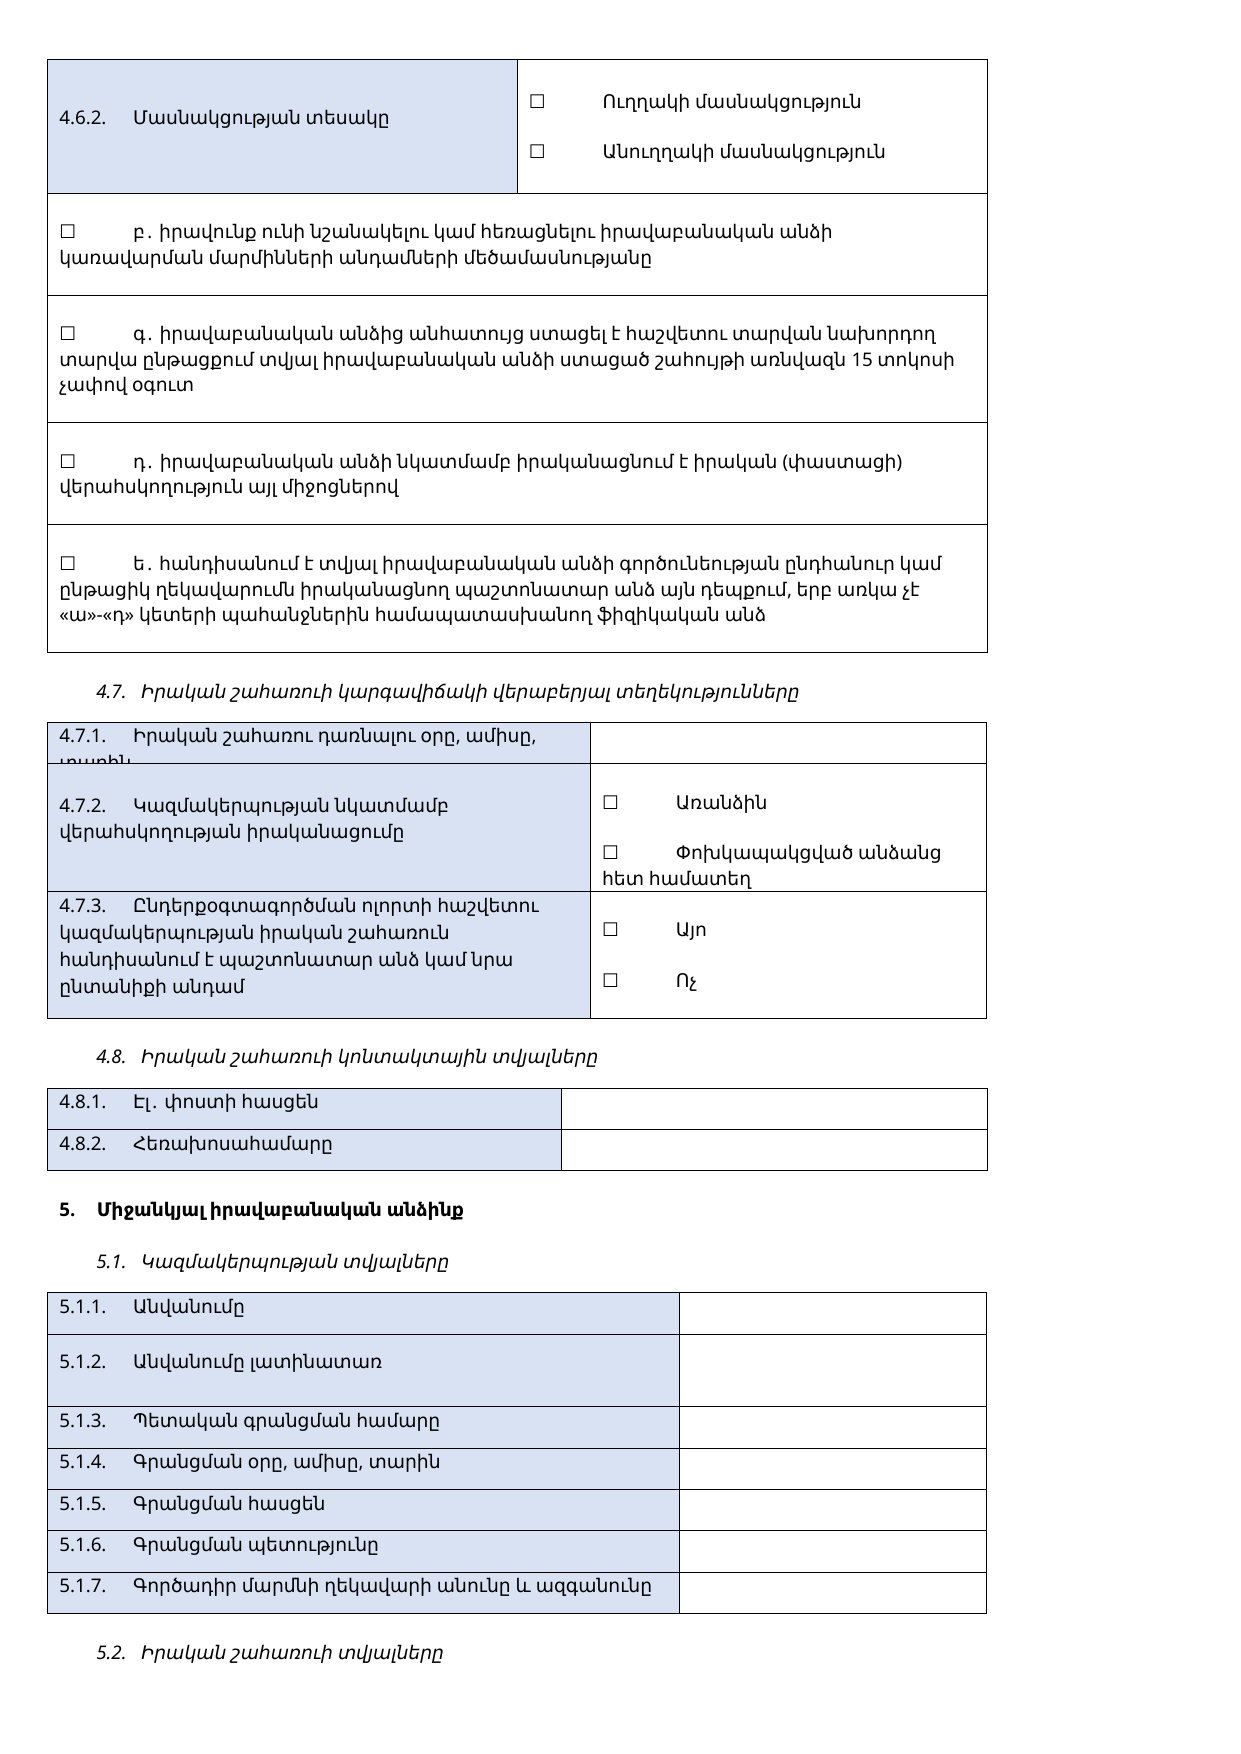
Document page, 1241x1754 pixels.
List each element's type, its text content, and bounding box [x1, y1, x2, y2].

list Իրական շահառուի տվյալները [96, 1639, 1181, 1664]
list Իրական շահառուի կոնտակտային տվյալները [96, 1044, 1181, 1069]
table_cell [680, 1573, 986, 1613]
table_cell ☐ դ․ իրավաբանական անձի նկատմամբ իրականացնում է իրական (փաստացի) վերահսկողություն այլ միջոցներով [48, 423, 987, 524]
table_cell [680, 1449, 986, 1489]
table_header Էլ․ փոստի հասցեն [48, 1089, 561, 1129]
table_header [591, 723, 986, 763]
table_cell Գործադիր մարմնի ղեկավարի անունը և ազգանունը [48, 1573, 679, 1613]
table_cell [680, 1531, 986, 1572]
list Միջանկյալ իրավաբանական անձինք [59, 1197, 1181, 1222]
table_cell ☐ գ․ իրավաբանական անձից անհատույց ստացել է հաշվետու տարվան նախորդող տարվա ընթացքում տվյալ իրավաբանական անձի ստացած շահույթի առնվազն 15 տոկոսի չափով օգուտ [48, 296, 987, 422]
table_cell Պետական գրանցման համարը [48, 1407, 679, 1448]
table_cell Գրանցման օրը, ամիսը, տարին [48, 1449, 679, 1489]
table_cell Գրանցման հասցեն [48, 1490, 679, 1530]
table_header Իրական շահառու դառնալու օրը, ամիսը, տարին [48, 723, 590, 763]
table_cell [680, 1407, 986, 1448]
table_cell [680, 1490, 986, 1530]
table_cell Կազմակերպության նկատմամբ վերահսկողության իրականացումը [48, 764, 590, 891]
table_header [562, 1089, 987, 1129]
table_cell Մասնակցության տեսակը [48, 60, 517, 193]
table_header [680, 1293, 986, 1334]
table_cell Անվանումը լատինատառ [48, 1335, 679, 1406]
table_cell [680, 1335, 986, 1406]
table_cell ☐ Այո ☐ Ոչ [591, 892, 986, 1018]
table_cell ☐ բ․ իրավունք ունի նշանակելու կամ հեռացնելու իրավաբանական անձի կառավարման մարմինների անդամների մեծամասնությանը [48, 194, 987, 295]
table_cell Հեռախոսահամարը [48, 1130, 561, 1170]
table_cell Ընդերքօգտագործման ոլորտի հաշվետու կազմակերպության իրական շահառուն հանդիսանում է պաշտոնատար անձ կամ նրա ընտանիքի անդամ [48, 892, 590, 1018]
list Կազմակերպության տվյալները [96, 1249, 1181, 1274]
table_cell [562, 1130, 987, 1170]
list Իրական շահառուի կարգավիճակի վերաբերյալ տեղեկությունները [96, 678, 1181, 703]
table_cell ☐ Ուղղակի մասնակցություն ☐ Անուղղակի մասնակցություն [518, 60, 987, 193]
table_cell Գրանցման պետությունը [48, 1531, 679, 1572]
table_header Անվանումը [48, 1293, 679, 1334]
table_cell ☐ Առանձին ☐ Փոխկապակցված անձանց հետ համատեղ [591, 764, 986, 891]
table_cell ☐ ե․ հանդիսանում է տվյալ իրավաբանական անձի գործունեության ընդհանուր կամ ընթացիկ ղեկավարումն իրականացնող պաշտոնատար անձ այն դեպքում, երբ առկա չէ «ա»-«դ» կետերի պահանջներին համապատասխանող ֆիզիկական անձ [48, 525, 987, 652]
